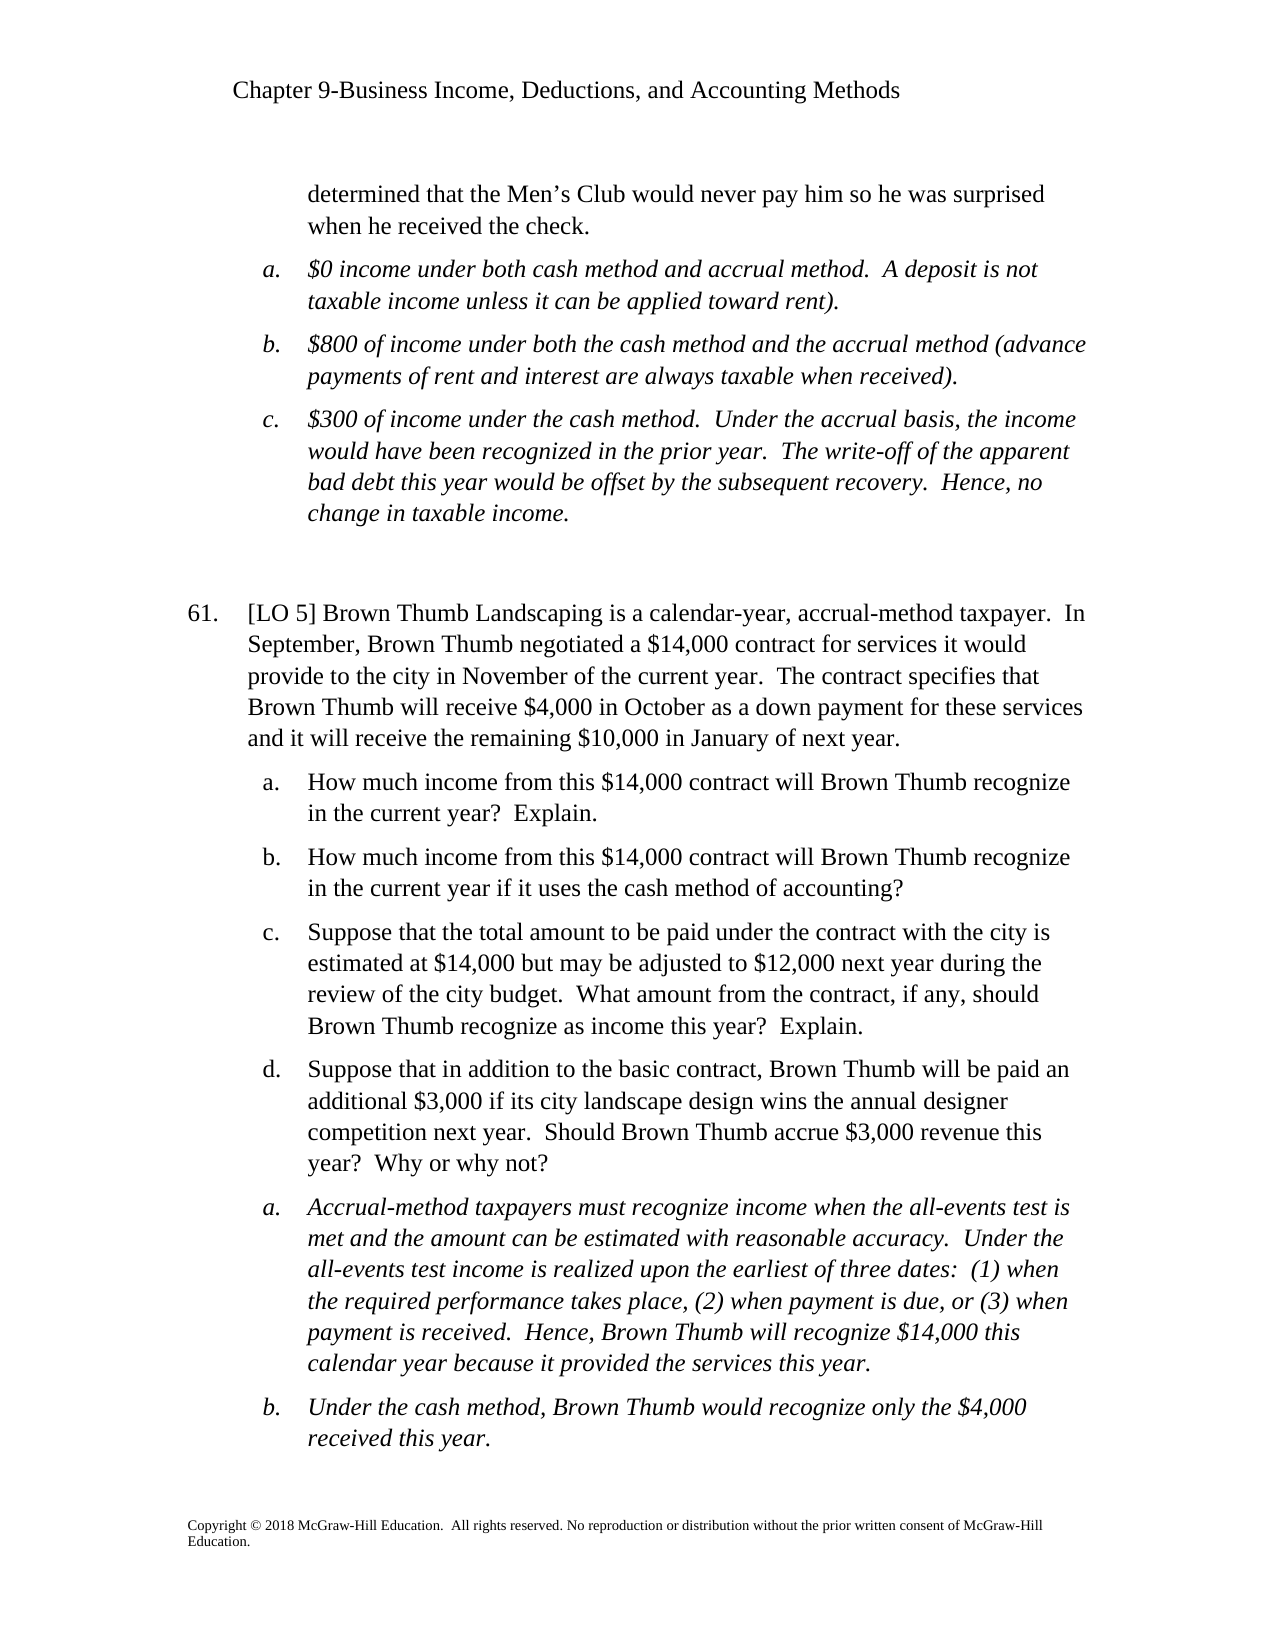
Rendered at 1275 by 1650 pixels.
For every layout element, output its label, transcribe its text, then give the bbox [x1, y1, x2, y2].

text b. $800 of income under both the cash method and the accrual method (advance payments of rent and interest are always taxable when received). [262, 328, 1087, 390]
text c. $300 of income under the cash method. Under the accrual basis, the income would have been recognized in the prior year. The write-off of the apparent bad debt this year would be offset by the subsequent recovery. Hence, no change in taxable income. [262, 403, 1087, 528]
text b. How much income from this $14,000 contract will Brown Thumb recognize in the current year if it uses the cash method of accounting? [262, 840, 1087, 903]
text a. $0 income under both cash method and accrual method. A deposit is not taxable income unless it can be applied toward rent). [262, 253, 1087, 315]
text a. How much income from this $14,000 contract will Brown Thumb recognize in the current year? Explain. [262, 765, 1087, 828]
text b. Under the cash method, Brown Thumb would recognize only the $4,000 received this year. [262, 1390, 1087, 1453]
text 61. [LO 5] Brown Thumb Landscaping is a calendar-year, accrual-method taxpayer. In September, Brown Thumb negotiated a $14,000 contract for services it would provide to the city in November of the current year. The contract specifies that Brown Thumb will receive $4,000 in October as a down payment for these services and it will receive the remaining $10,000 in January of next year. [187, 597, 1087, 753]
text a. Accrual-method taxpayers must recognize income when the all-events test is met and the amount can be estimated with reasonable accuracy. Under the all-events test income is realized upon the earliest of three dates: (1) when the required performance takes place, (2) when payment is due, or (3) when payment is received. Hence, Brown Thumb will recognize $14,000 this calendar year because it provided the services this year. [262, 1190, 1087, 1378]
text d. Suppose that in addition to the basic contract, Brown Thumb will be paid an additional $3,000 if its city landscape design wins the annual designer competition next year. Should Brown Thumb accrue $3,000 revenue this year? Why or why not? [262, 1053, 1087, 1178]
text c. Suppose that the total amount to be paid under the contract with the city is estimated at $14,000 but may be adjusted to $12,000 next year during the review of the city budget. What amount from the contract, if any, should Brown Thumb recognize as income this year? Explain. [262, 915, 1087, 1040]
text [262, 178, 1087, 240]
